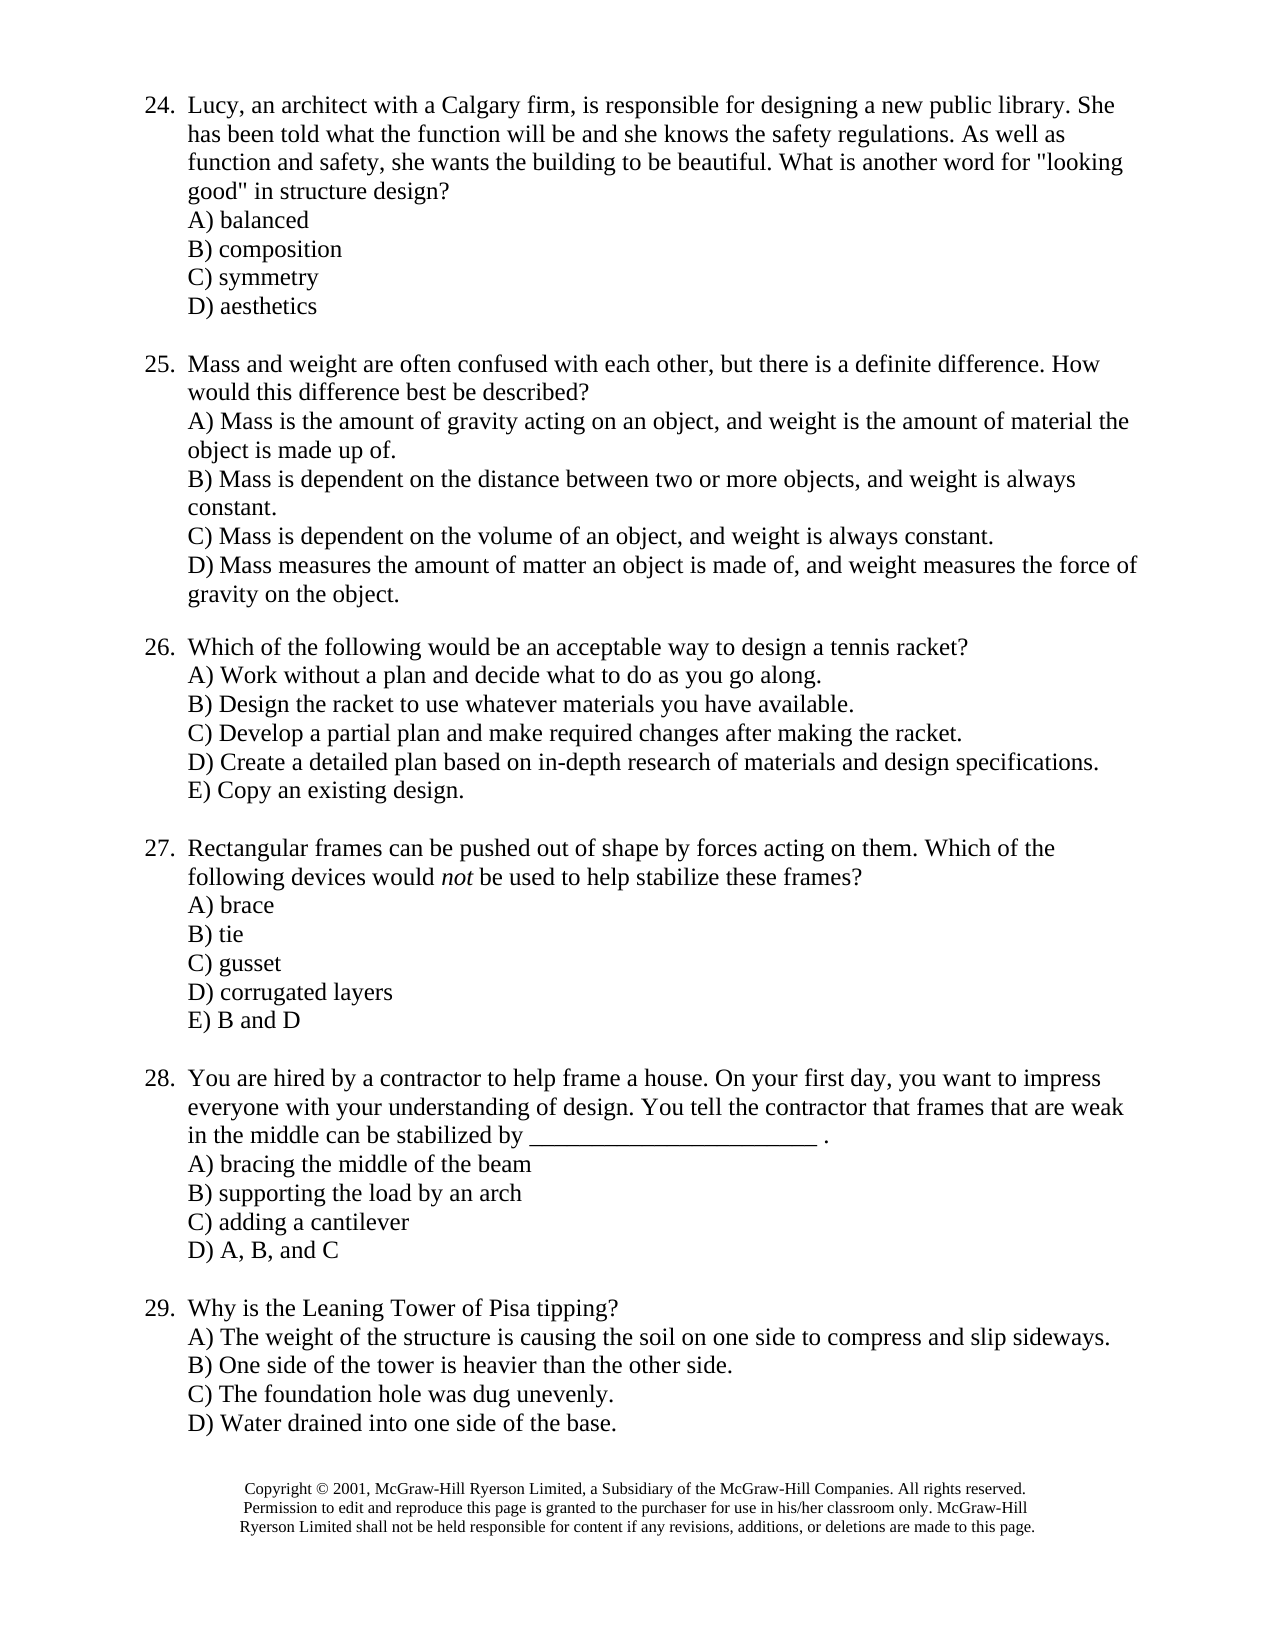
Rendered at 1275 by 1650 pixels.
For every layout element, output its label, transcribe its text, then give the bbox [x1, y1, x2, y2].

list Why is the Leaning Tower of Pisa tipping? [144, 1293, 1140, 1322]
text D) A, B, and C [187, 1235, 1140, 1264]
text C) gusset [187, 948, 1140, 977]
list Rectangular frames can be pushed out of shape by forces acting on them. Which of the following devices would not be used to help stabilize these frames? [144, 833, 1140, 890]
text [187, 1322, 1140, 1350]
list Mass and weight are often confused with each other, but there is a definite difference. How would this difference best be described? [144, 349, 1140, 406]
text D) aesthetics [187, 291, 1140, 320]
text A) Mass is the amount of gravity acting on an object, and weight is the amount of material the object is made up of. [187, 406, 1140, 464]
text D) Create a detailed plan based on in-depth research of materials and design specifications. [187, 747, 1140, 775]
list You are hired by a contractor to help frame a house. On your first day, you want to impress everyone with your understanding of design. You tell the contractor that frames that are weak in the middle can be stabilized by _______________________ . [144, 1063, 1140, 1149]
text B) composition [187, 234, 1140, 262]
text C) Develop a partial plan and make required changes after making the racket. [187, 718, 1140, 747]
list Which of the following would be an acceptable way to design a tennis racket? [144, 632, 1140, 660]
list Lucy, an architect with a firm, is responsible for designing a new public library. She has been told what the function will be and she knows the safety regulations. As well as function and safety, she wants the building to be beautiful. What is another word for "looking good" in structure design? [144, 90, 1140, 205]
text E) Copy an existing design. [187, 775, 1140, 804]
text A) balanced [187, 205, 1140, 234]
text D) Mass measures the amount of matter an object is made of, and weight measures the force of gravity on the object. [187, 550, 1140, 607]
text A) bracing the middle of the beam [187, 1149, 1140, 1178]
text D) Water drained into one side of the base. [187, 1408, 1140, 1437]
text A) Work without a plan and decide what to do as you go along. [187, 660, 1140, 689]
text D) corrugated layers [187, 977, 1140, 1005]
text B) tie [187, 919, 1140, 948]
text B) supporting the load by an arch [187, 1178, 1140, 1207]
text A) brace [187, 890, 1140, 919]
text C) adding a cantilever [187, 1207, 1140, 1235]
text B) Mass is dependent on the distance between two or more objects, and weight is always constant. [187, 464, 1140, 521]
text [187, 1379, 1140, 1408]
text C) symmetry [187, 262, 1140, 291]
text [187, 1350, 1140, 1379]
text E) B and D [187, 1005, 1140, 1034]
text C) Mass is dependent on the volume of an object, and weight is always constant. [187, 521, 1140, 550]
text B) Design the racket to use whatever materials you have available. [187, 689, 1140, 718]
